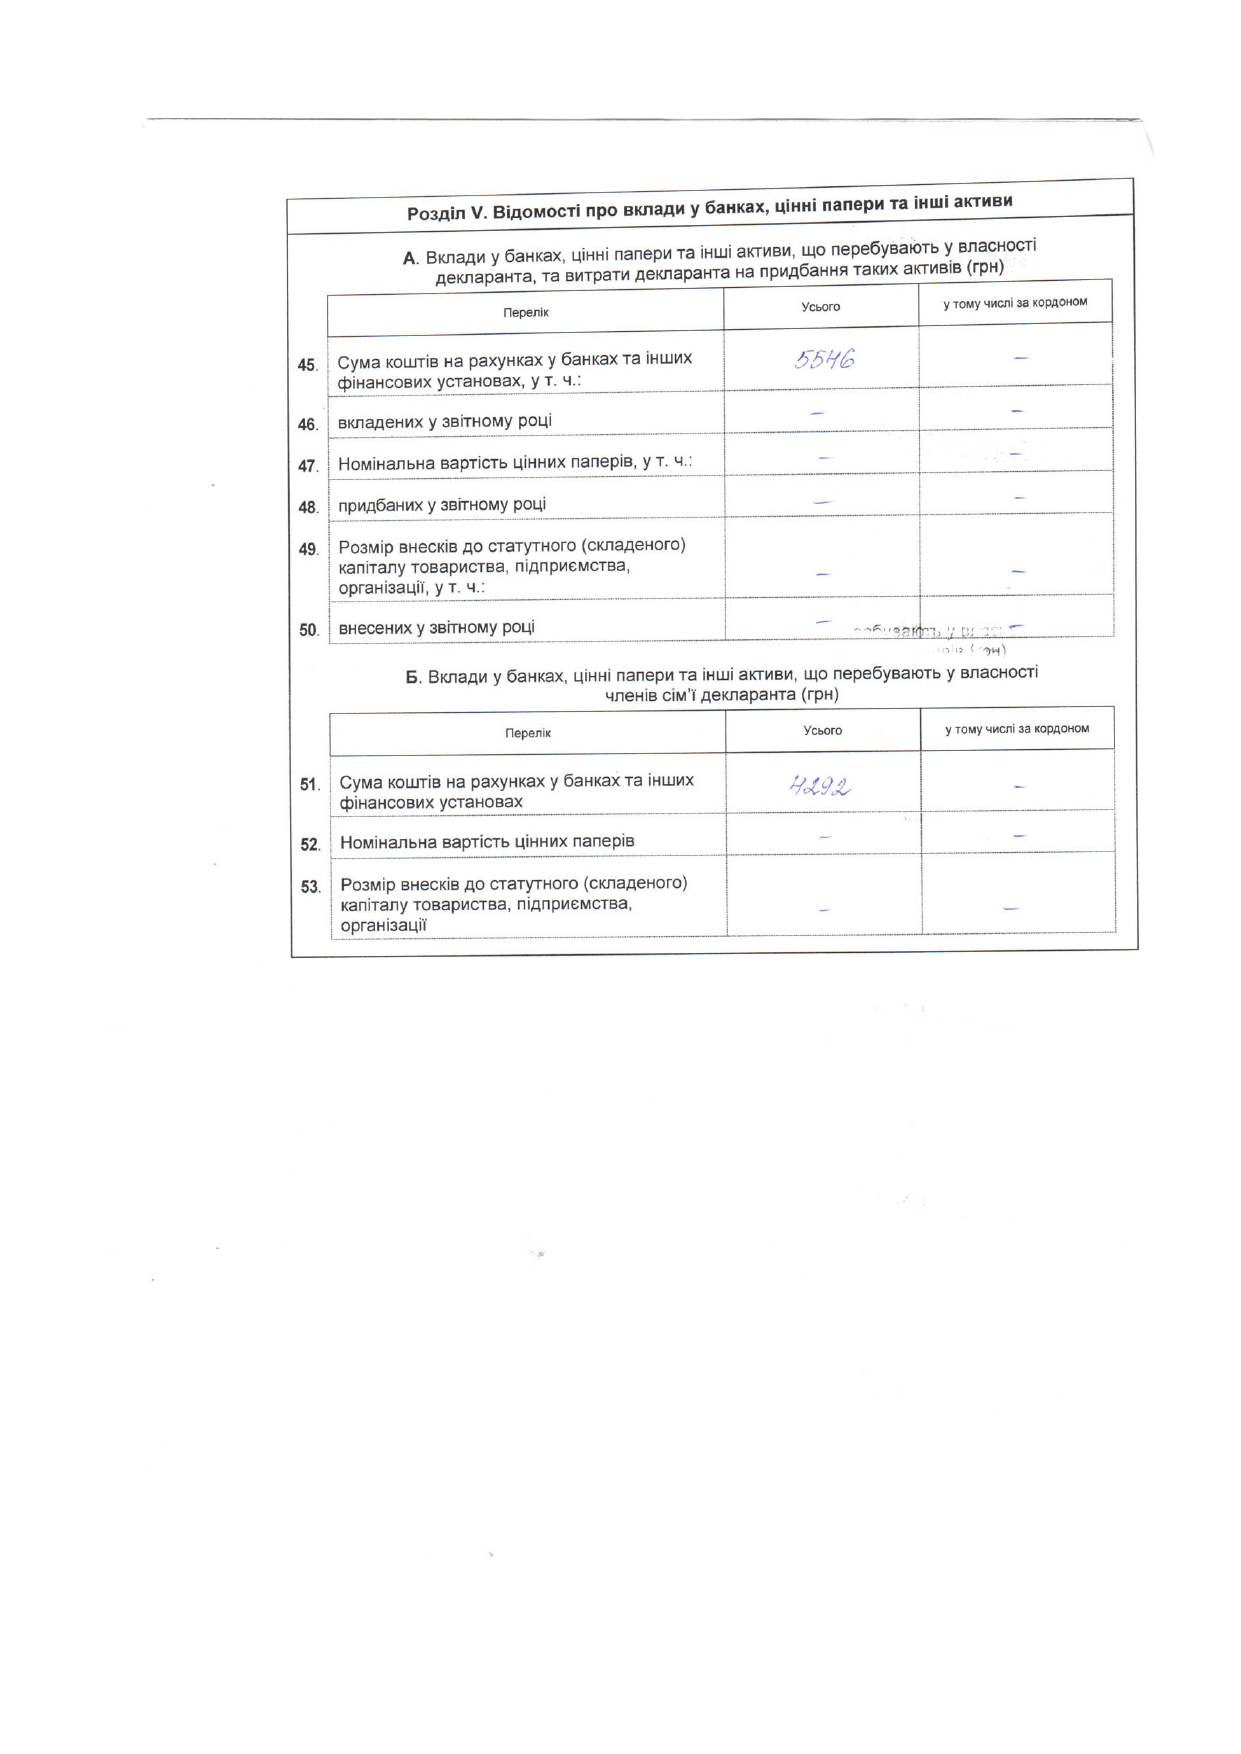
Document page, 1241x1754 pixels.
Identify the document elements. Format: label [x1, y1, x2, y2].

picture [103, 118, 1154, 1603]
